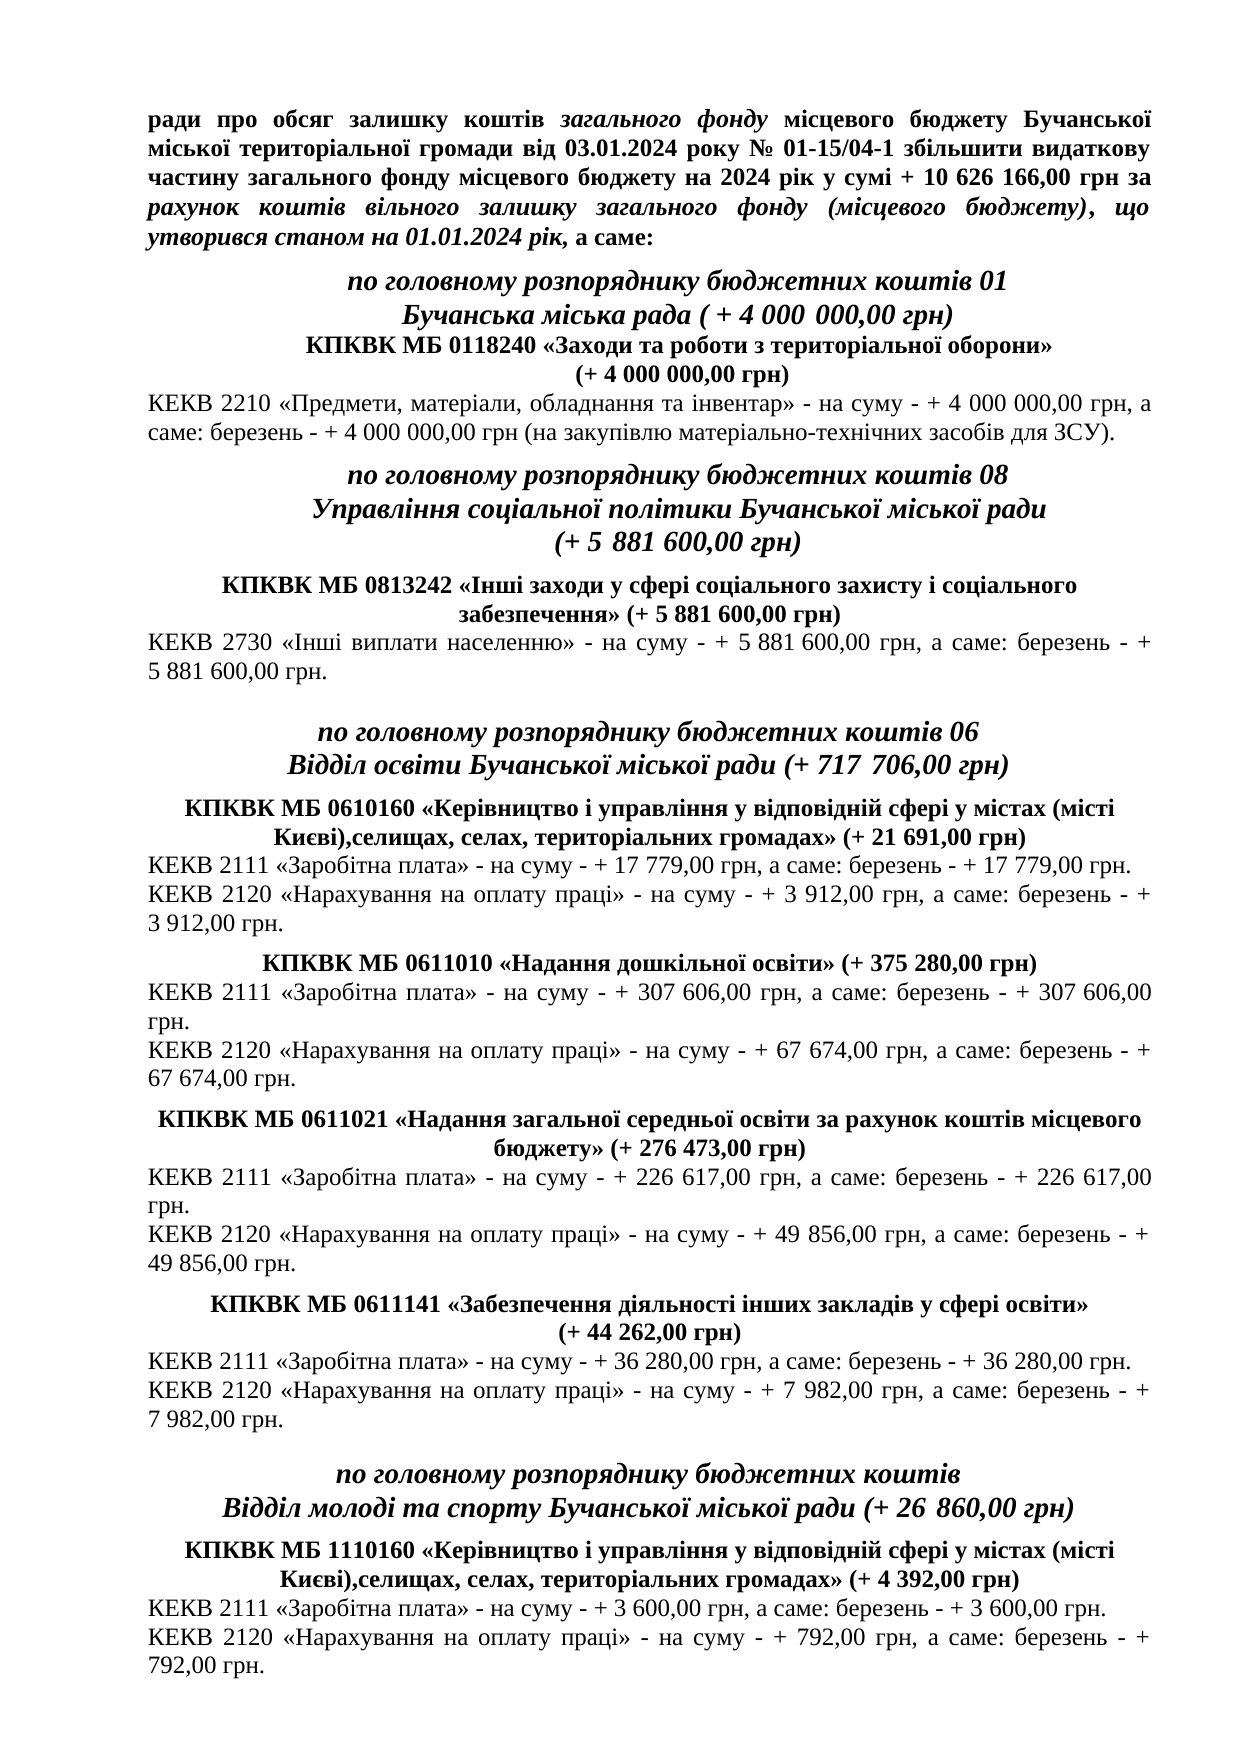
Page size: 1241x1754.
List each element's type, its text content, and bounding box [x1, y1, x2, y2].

text КПКВК МБ 0611141 «Забезпечення діяльності інших закладів у сфері освіти» [148, 1289, 1152, 1317]
text КЕКВ 2111 «Заробітна плата» - на суму - + 3 600,00 грн, а саме: березень - + 3 600,00 грн. [148, 1593, 1152, 1622]
text КЕКВ 2111 «Заробітна плата» - на суму - + 307 606,00 грн, а саме: березень - + 307 606,00 грн. [148, 977, 1152, 1035]
text Відділ освіти Бучанської міської ради (+ 717 706,00 грн) [148, 747, 1152, 781]
text (+ 4 000 000,00 грн) [148, 359, 1152, 388]
text Бучанська міська рада ( + 4 000 000,00 грн) [148, 297, 1152, 330]
text КПКВК МБ 1110160 «Керівництво і управління у відповідній сфері у містах (місті Києві),селищах, селах, територіальних громадах» (+ 4 392,00 грн) [148, 1536, 1152, 1593]
text КЕКВ 2120 «Нарахування на оплату праці» - на суму - + 67 674,00 грн, а саме: березень - + 67 674,00 грн. [148, 1035, 1152, 1092]
text Відділ молоді та спорту Бучанської міської ради (+ 26 860,00 грн) [148, 1490, 1152, 1523]
text по головному розпоряднику бюджетних коштів 01 [148, 263, 1152, 297]
text КПКВК МБ 0611010 «Надання дошкільної освіти» (+ 375 280,00 грн) [148, 948, 1152, 977]
text КЕКВ 2730 «Інші виплати населенню» - на суму - + 5 881 600,00 грн, а саме: березень - + 5 881 600,00 грн. [148, 627, 1152, 685]
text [148, 103, 1152, 251]
text КЕКВ 2111 «Заробітна плата» - на суму - + 17 779,00 грн, а саме: березень - + 17 779,00 грн. [148, 850, 1152, 879]
text КПКВК МБ 0118240 «Заходи та роботи з територіальної оборони» [148, 330, 1152, 359]
text (+ 44 262,00 грн) [148, 1317, 1152, 1346]
text Управління соціальної політики Бучанської міської ради [148, 491, 1152, 524]
text КПКВК МБ 0611021 «Надання загальної середньої освіти за рахунок коштів місцевого бюджету» (+ 276 473,00 грн) [148, 1104, 1152, 1162]
text по головному розпоряднику бюджетних коштів [148, 1456, 1152, 1490]
text КЕКВ 2120 «Нарахування на оплату праці» - на суму - + 49 856,00 грн, а саме: березень - + 49 856,00 грн. [148, 1219, 1152, 1277]
text КЕКВ 2120 «Нарахування на оплату праці» - на суму - + 7 982,00 грн, а саме: березень - + 7 982,00 грн. [148, 1375, 1152, 1432]
text КПКВК МБ 0610160 «Керівництво і управління у відповідній сфері у містах (місті Києві),селищах, селах, територіальних громадах» (+ 21 691,00 грн) [148, 793, 1152, 850]
text (+ 5 881 600,00 грн) [148, 524, 1152, 558]
text КЕКВ 2111 «Заробітна плата» - на суму - + 226 617,00 грн, а саме: березень - + 226 617,00 грн. [148, 1162, 1152, 1219]
text по головному розпоряднику бюджетних коштів 06 [148, 714, 1152, 747]
text КЕКВ 2120 «Нарахування на оплату праці» - на суму - + 792,00 грн, а саме: березень - + 792,00 грн. [148, 1622, 1152, 1679]
text КПКВК МБ 0813242 «Інші заходи у сфері соціального захисту і соціального забезпечення» (+ 5 881 600,00 грн) [148, 570, 1152, 627]
text КЕКВ 2120 «Нарахування на оплату праці» - на суму - + 3 912,00 грн, а саме: березень - + 3 912,00 грн. [148, 879, 1152, 937]
text КЕКВ 2111 «Заробітна плата» - на суму - + 36 280,00 грн, а саме: березень - + 36 280,00 грн. [148, 1346, 1152, 1375]
text по головному розпоряднику бюджетних коштів 08 [148, 457, 1152, 491]
text КЕКВ 2210 «Предмети, матеріали, обладнання та інвентар» - на суму - + 4 000 000,00 грн, а саме: березень - + 4 000 000,00 грн (на закупівлю матеріально-технічних засобів для ЗСУ). [148, 388, 1152, 445]
